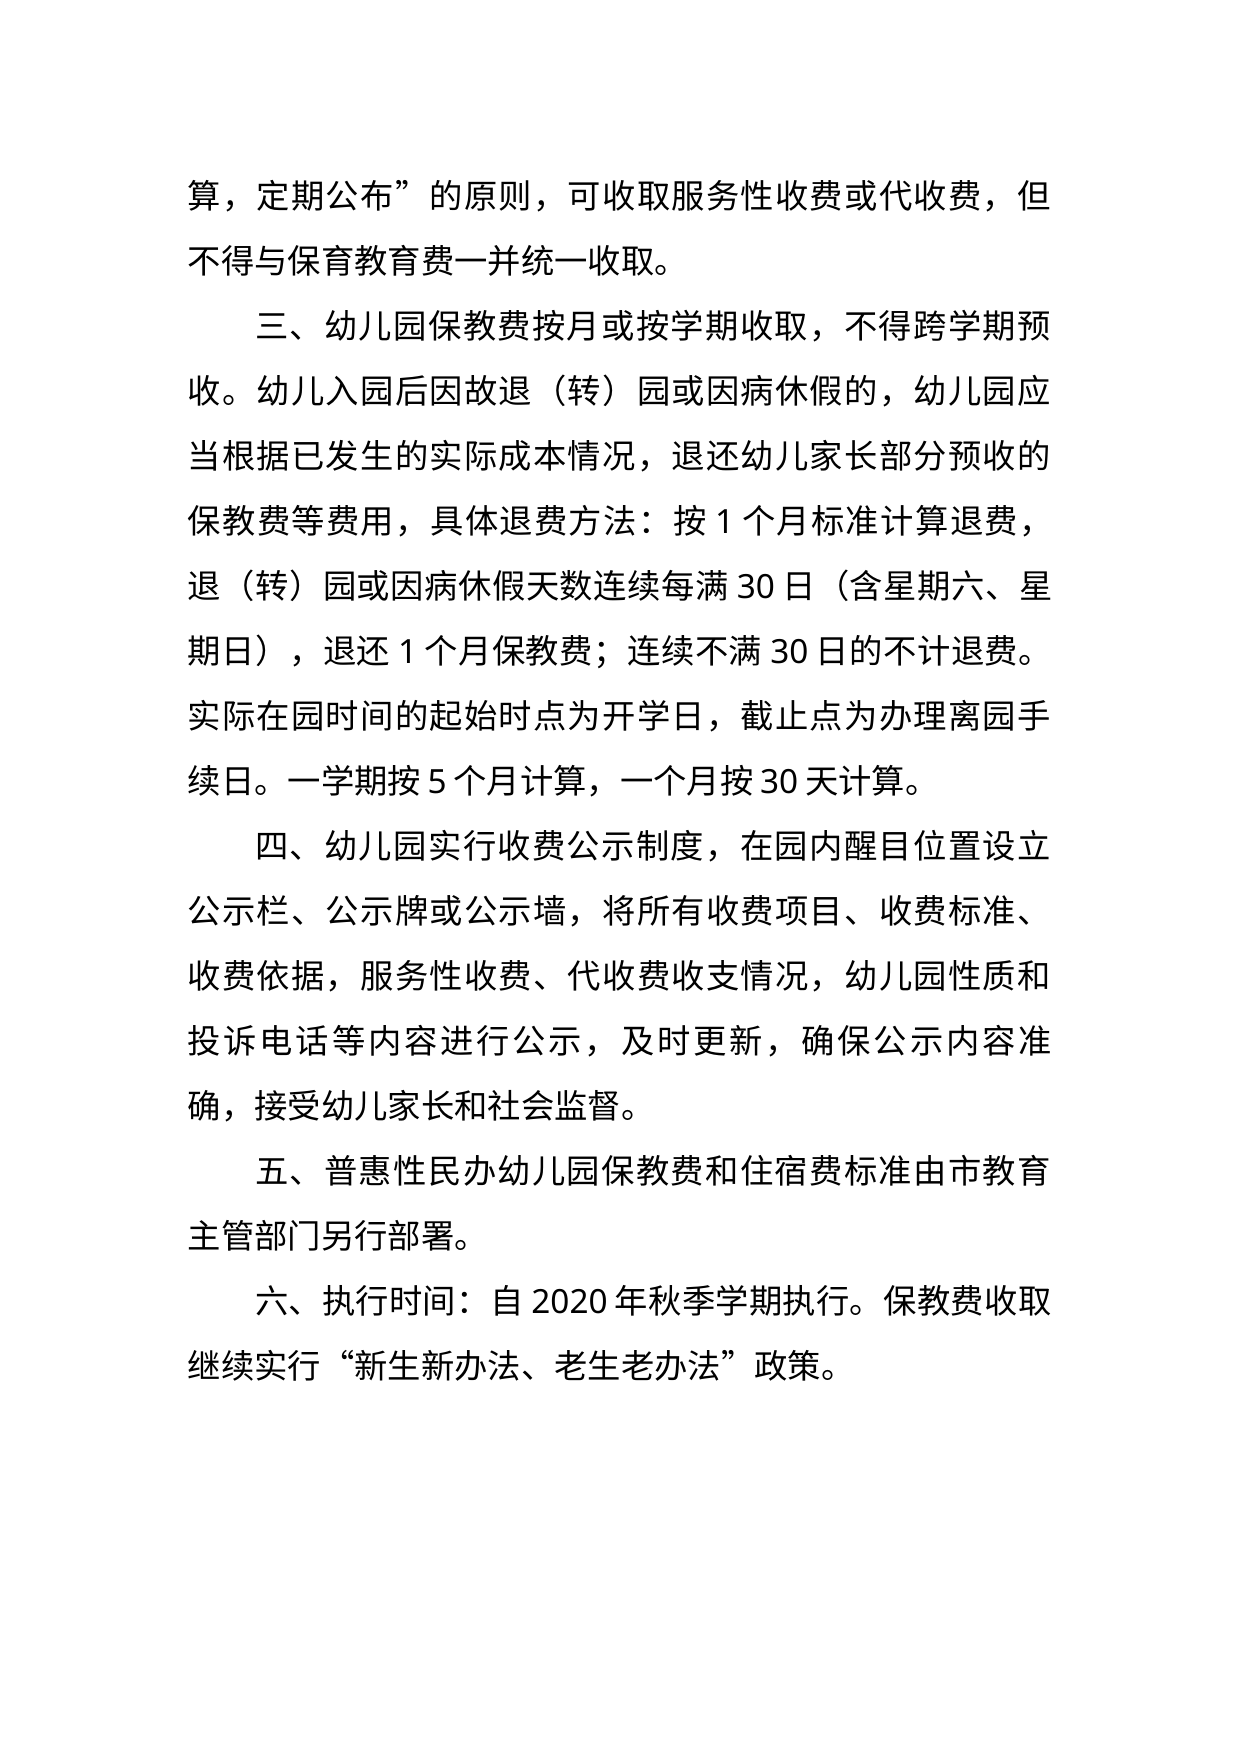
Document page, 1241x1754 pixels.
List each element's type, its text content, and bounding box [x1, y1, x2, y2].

text 三、幼儿园保教费按月或按学期收取，不得跨学期预收。幼儿入园后因故退（转）园或因病休假的，幼儿园应当根据已发生的实际成本情况，退还幼儿家长部分预收的保教费等费用，具体退费方法：按1个月标准计算退费，退（转）园或因病休假天数连续每满30日（含星期六、星期日），退还1个月保教费；连续不满30日的不计退费。实际在园时间的起始时点为开学日，截止点为办理离园手续日。一学期按5个月计算，一个月按30天计算。 [187, 292, 1053, 812]
text 六、执行时间：自2020年秋季学期执行。保教费收取继续实行“新生新办法、老生老办法”政策。 [187, 1267, 1053, 1397]
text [187, 162, 1053, 292]
text 五、普惠性民办幼儿园保教费和住宿费标准由市教育主管部门另行部署。 [187, 1137, 1053, 1267]
text 四、幼儿园实行收费公示制度，在园内醒目位置设立公示栏、公示牌或公示墙，将所有收费项目、收费标准、收费依据，服务性收费、代收费收支情况，幼儿园性质和投诉电话等内容进行公示，及时更新，确保公示内容准确，接受幼儿家长和社会监督。 [187, 812, 1053, 1137]
